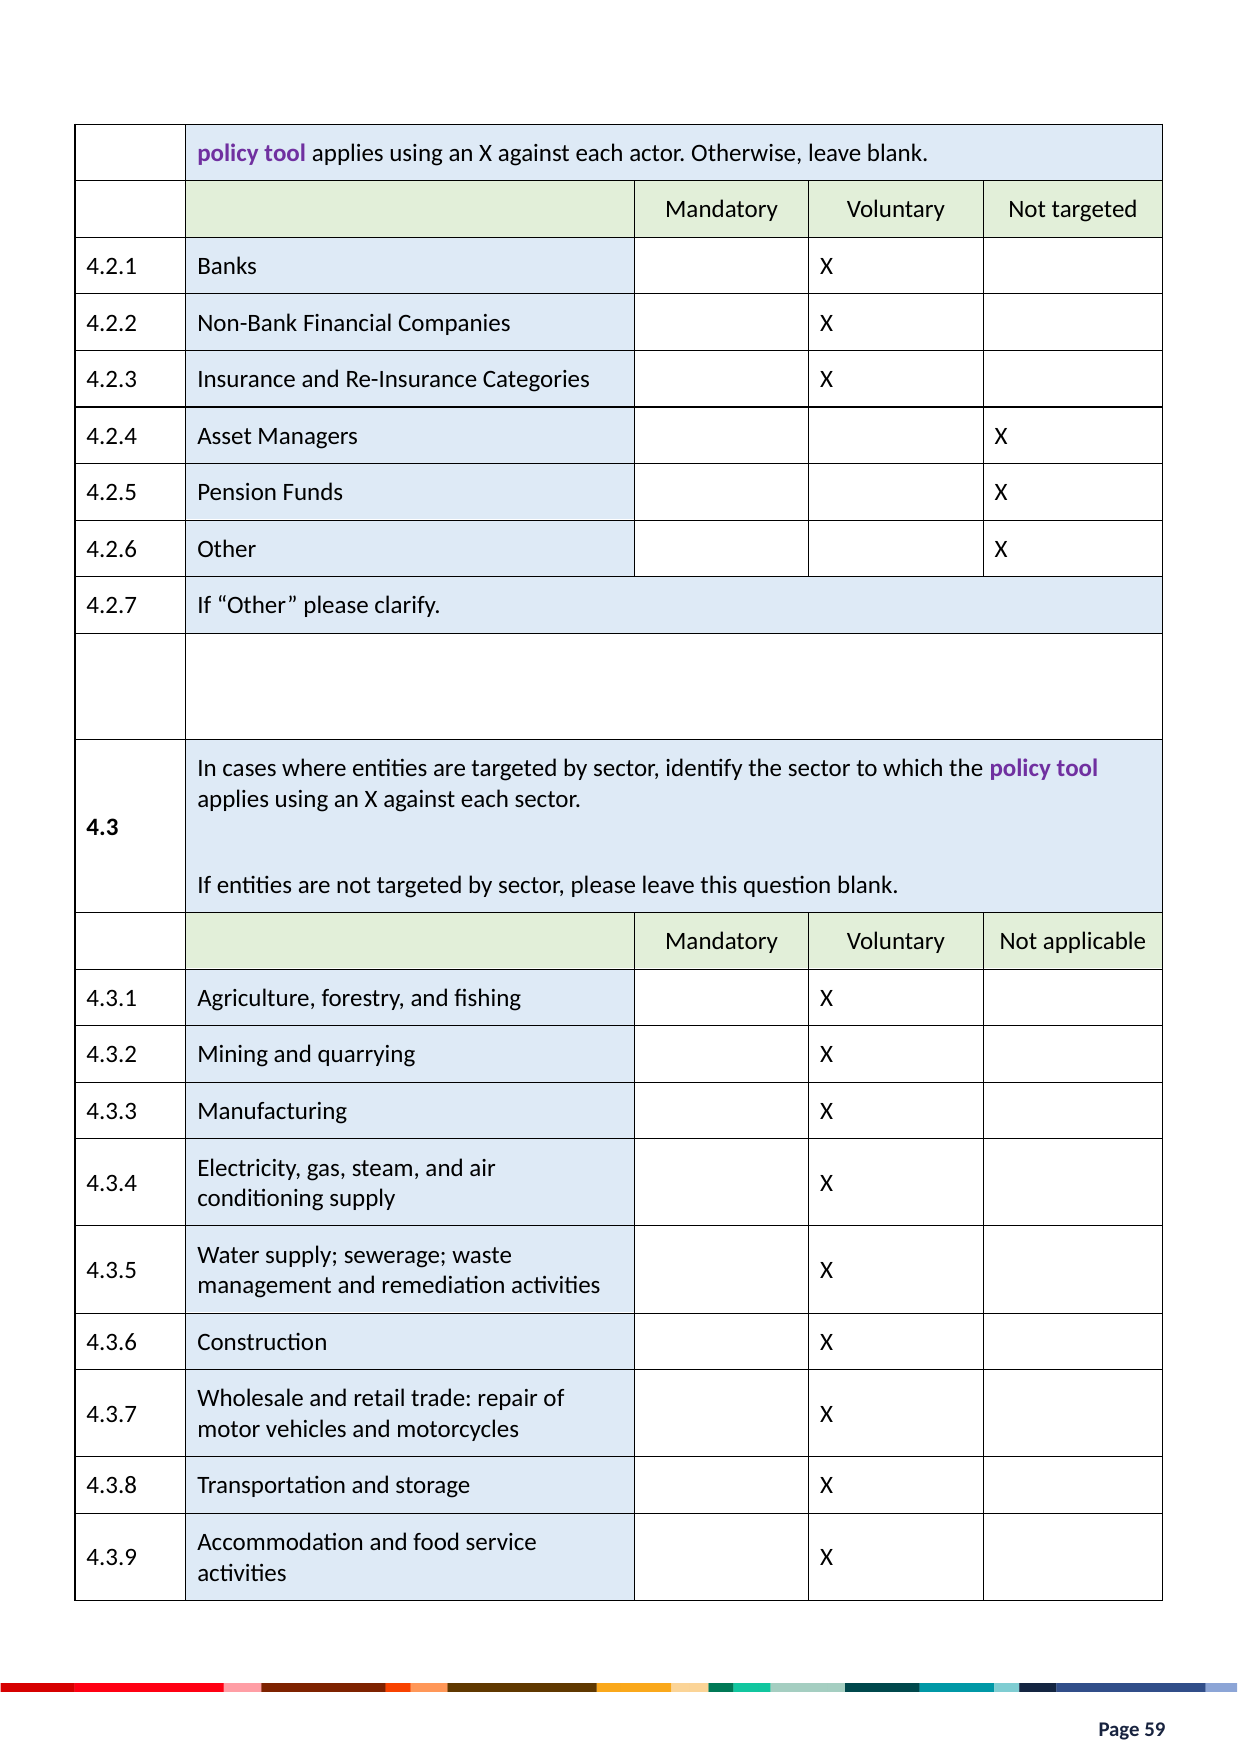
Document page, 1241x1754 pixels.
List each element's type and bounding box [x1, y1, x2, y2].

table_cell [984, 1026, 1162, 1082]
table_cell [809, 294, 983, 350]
picture [0, 1683, 1236, 1692]
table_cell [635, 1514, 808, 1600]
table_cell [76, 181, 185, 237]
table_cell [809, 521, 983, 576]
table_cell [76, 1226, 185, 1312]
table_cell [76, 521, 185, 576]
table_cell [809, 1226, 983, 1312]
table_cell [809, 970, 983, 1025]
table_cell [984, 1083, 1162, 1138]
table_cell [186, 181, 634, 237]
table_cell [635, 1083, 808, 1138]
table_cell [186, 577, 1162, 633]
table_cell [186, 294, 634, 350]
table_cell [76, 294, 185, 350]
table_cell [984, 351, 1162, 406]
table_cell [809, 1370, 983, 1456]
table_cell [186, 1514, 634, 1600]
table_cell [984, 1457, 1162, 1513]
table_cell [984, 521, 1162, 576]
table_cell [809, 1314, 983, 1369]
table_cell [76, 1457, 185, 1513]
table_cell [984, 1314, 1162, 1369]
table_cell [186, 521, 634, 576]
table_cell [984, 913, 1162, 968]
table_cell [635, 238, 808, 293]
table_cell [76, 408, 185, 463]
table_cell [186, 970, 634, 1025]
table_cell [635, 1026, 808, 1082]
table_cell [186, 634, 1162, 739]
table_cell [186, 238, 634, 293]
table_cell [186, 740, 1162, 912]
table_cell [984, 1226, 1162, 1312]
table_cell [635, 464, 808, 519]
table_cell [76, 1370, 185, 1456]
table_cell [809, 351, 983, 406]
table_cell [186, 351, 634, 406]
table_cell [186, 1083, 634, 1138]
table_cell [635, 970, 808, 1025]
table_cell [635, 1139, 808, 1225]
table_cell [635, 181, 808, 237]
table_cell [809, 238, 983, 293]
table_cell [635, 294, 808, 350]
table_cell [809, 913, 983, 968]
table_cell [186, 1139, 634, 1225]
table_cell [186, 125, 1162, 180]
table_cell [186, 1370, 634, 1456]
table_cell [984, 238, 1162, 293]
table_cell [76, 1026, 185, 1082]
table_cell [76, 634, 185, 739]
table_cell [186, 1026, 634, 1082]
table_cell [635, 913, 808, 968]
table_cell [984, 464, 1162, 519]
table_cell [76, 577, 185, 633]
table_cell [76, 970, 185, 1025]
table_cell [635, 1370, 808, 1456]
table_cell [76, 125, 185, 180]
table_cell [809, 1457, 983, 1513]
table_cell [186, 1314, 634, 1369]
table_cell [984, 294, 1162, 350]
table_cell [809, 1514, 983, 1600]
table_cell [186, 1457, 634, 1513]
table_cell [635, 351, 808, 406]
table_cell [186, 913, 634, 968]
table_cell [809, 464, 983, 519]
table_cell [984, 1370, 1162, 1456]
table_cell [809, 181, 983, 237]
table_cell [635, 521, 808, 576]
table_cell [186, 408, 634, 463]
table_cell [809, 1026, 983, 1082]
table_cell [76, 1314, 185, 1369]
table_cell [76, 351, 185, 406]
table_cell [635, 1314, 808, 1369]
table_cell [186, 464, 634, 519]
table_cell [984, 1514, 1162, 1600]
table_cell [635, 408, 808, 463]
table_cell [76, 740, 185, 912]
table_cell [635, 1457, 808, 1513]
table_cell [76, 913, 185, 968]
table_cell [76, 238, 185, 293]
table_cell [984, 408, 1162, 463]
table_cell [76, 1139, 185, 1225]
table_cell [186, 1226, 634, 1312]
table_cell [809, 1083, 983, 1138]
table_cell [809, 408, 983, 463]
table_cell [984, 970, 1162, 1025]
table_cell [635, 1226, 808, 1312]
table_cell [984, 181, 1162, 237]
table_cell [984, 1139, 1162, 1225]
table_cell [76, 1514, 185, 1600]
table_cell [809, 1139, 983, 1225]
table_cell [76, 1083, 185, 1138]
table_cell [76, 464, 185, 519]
